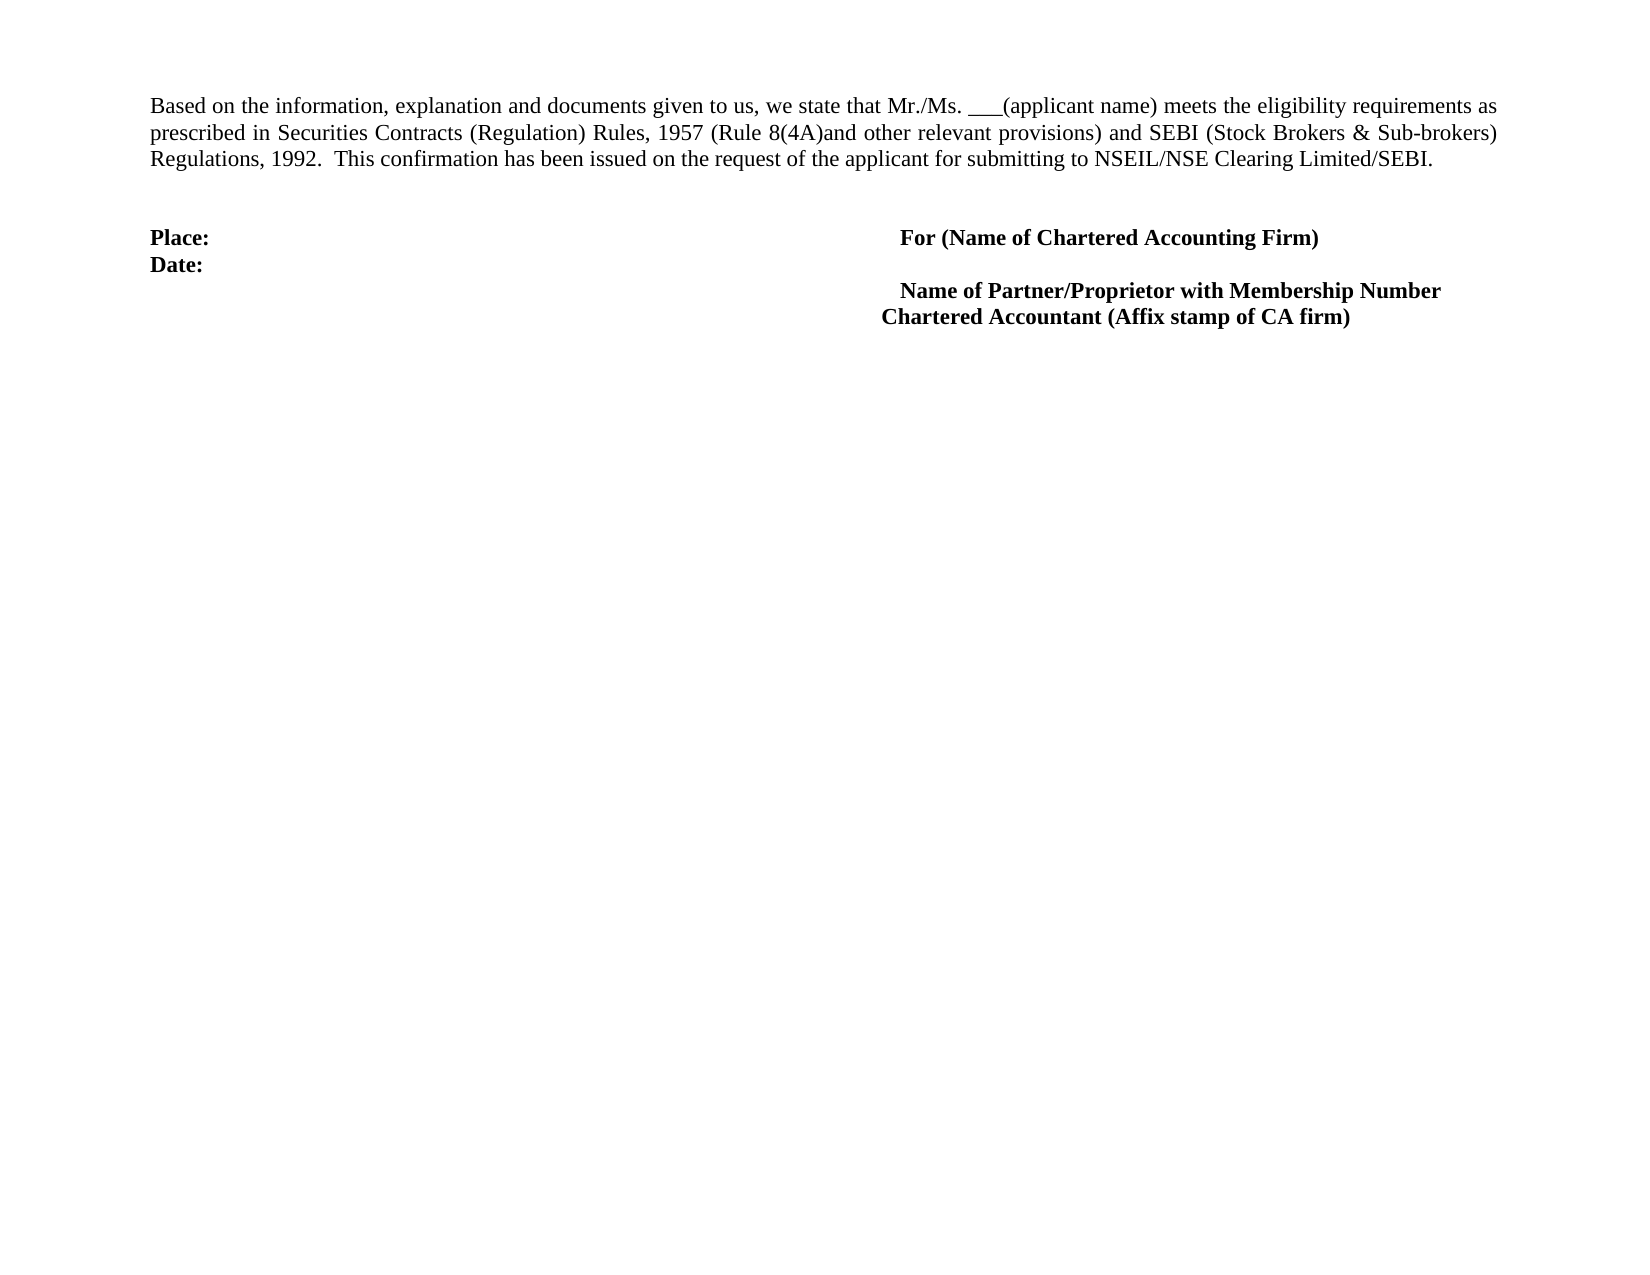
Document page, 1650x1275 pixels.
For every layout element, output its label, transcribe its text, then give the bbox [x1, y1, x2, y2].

text Place: For (Name of Chartered Accounting Firm) [150, 224, 1500, 251]
text Name of Partner/Proprietor with Membership Number [825, 277, 1500, 303]
text Based on the information, explanation and documents given to us, we state that Mr./Ms. ___(applicant name) meets the eligibility requirements as prescribed in Securities Contracts (Regulation) Rules, 1957 (Rule 8(4A)and other relevant provisions) and SEBI (Stock Brokers & Sub-brokers) Regulations, 1992. This confirmation has been issued on the request of the applicant for submitting to NSEIL/NSE Clearing Limited/SEBI. [150, 93, 1500, 172]
text Date: [150, 251, 1500, 277]
text Chartered Accountant (Affix stamp of CA firm) [150, 303, 1500, 330]
